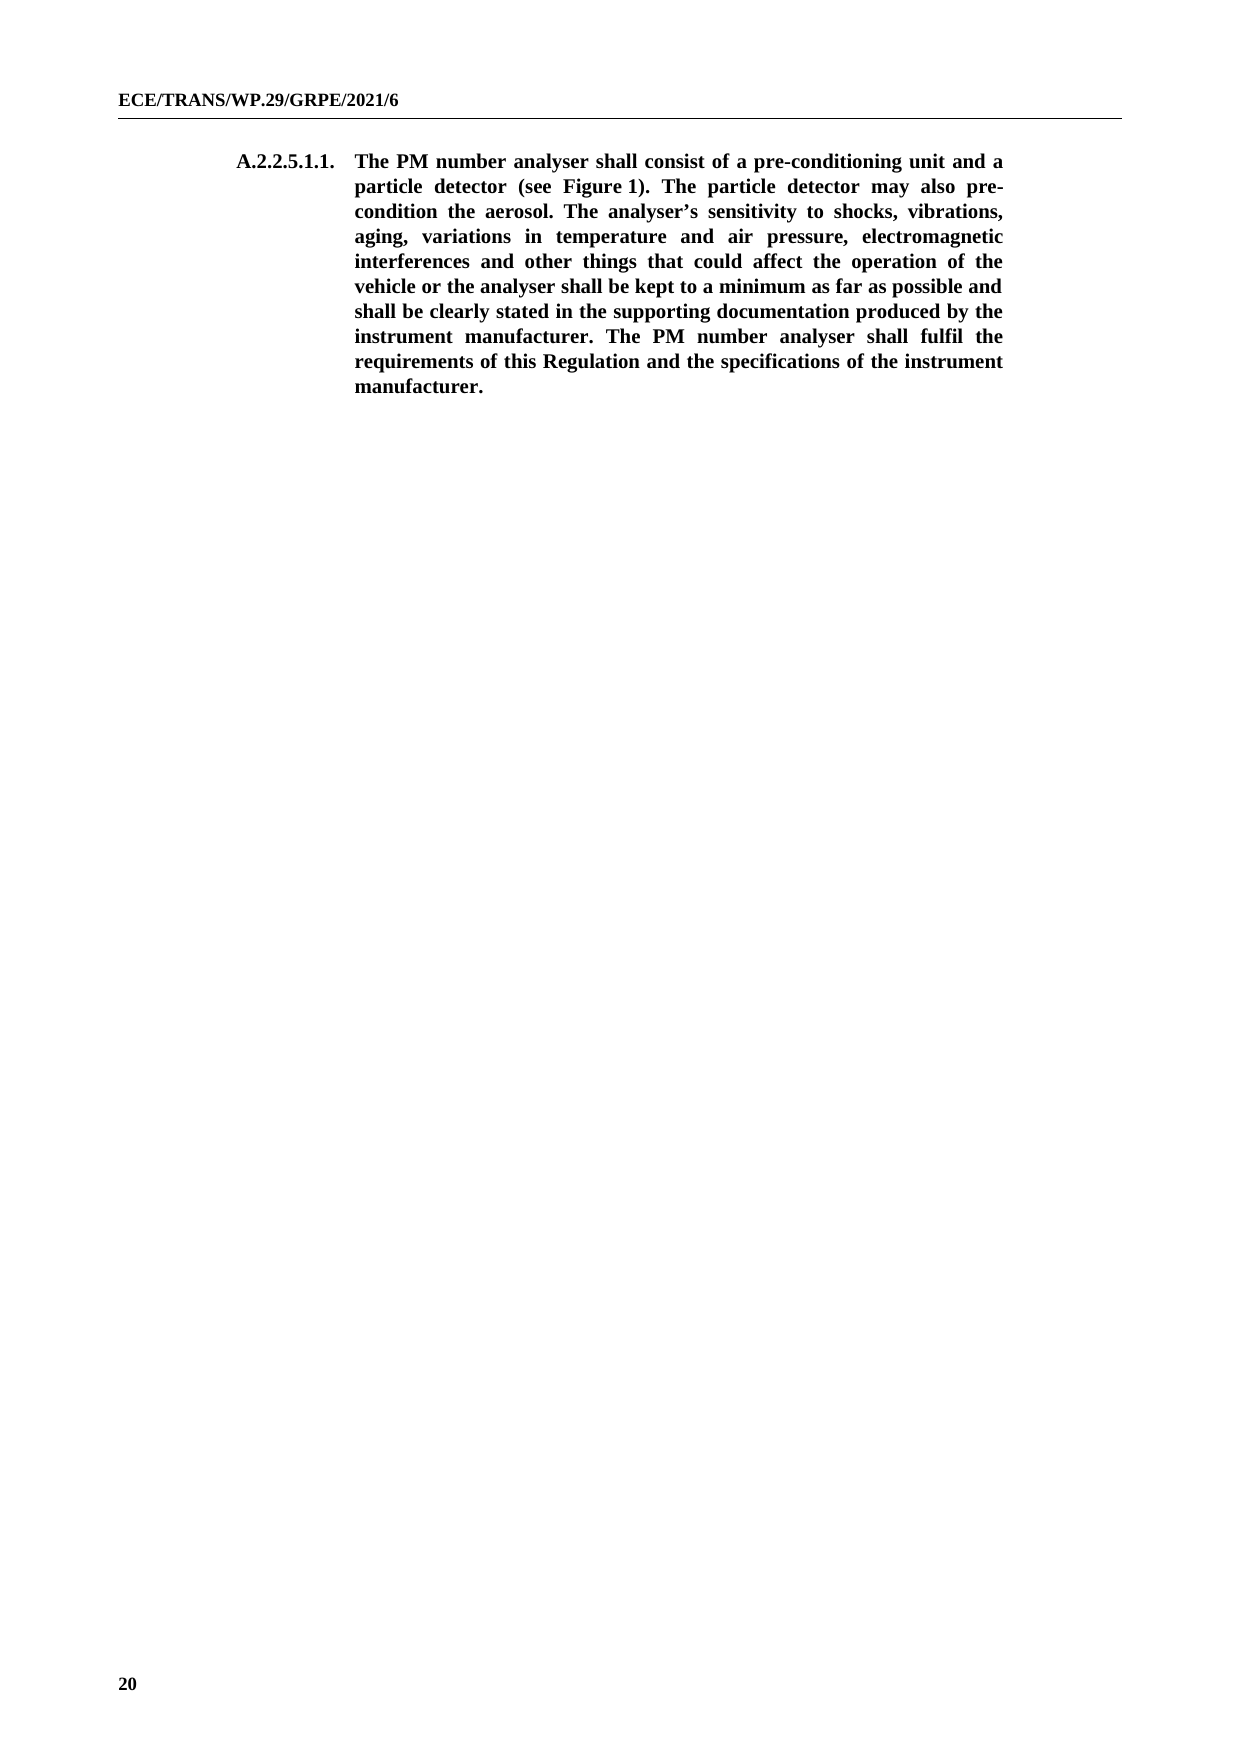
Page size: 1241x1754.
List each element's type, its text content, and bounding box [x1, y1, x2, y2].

text A.2.2.5.1.1. The PM number analyser shall consist of a pre-conditioning unit and a particle detector (see Figure 1). The particle detector may also pre-condition the aerosol. The analyser’s sensitivity to shocks, vibrations, aging, variations in temperature and air pressure, electromagnetic interferences and other things that could affect the operation of the vehicle or the analyser shall be kept to a minimum as far as possible and shall be clearly stated in the supporting documentation produced by the instrument manufacturer. The PM number analyser shall fulfil the requirements of this Regulation and the specifications of the instrument manufacturer. [236, 148, 1004, 398]
